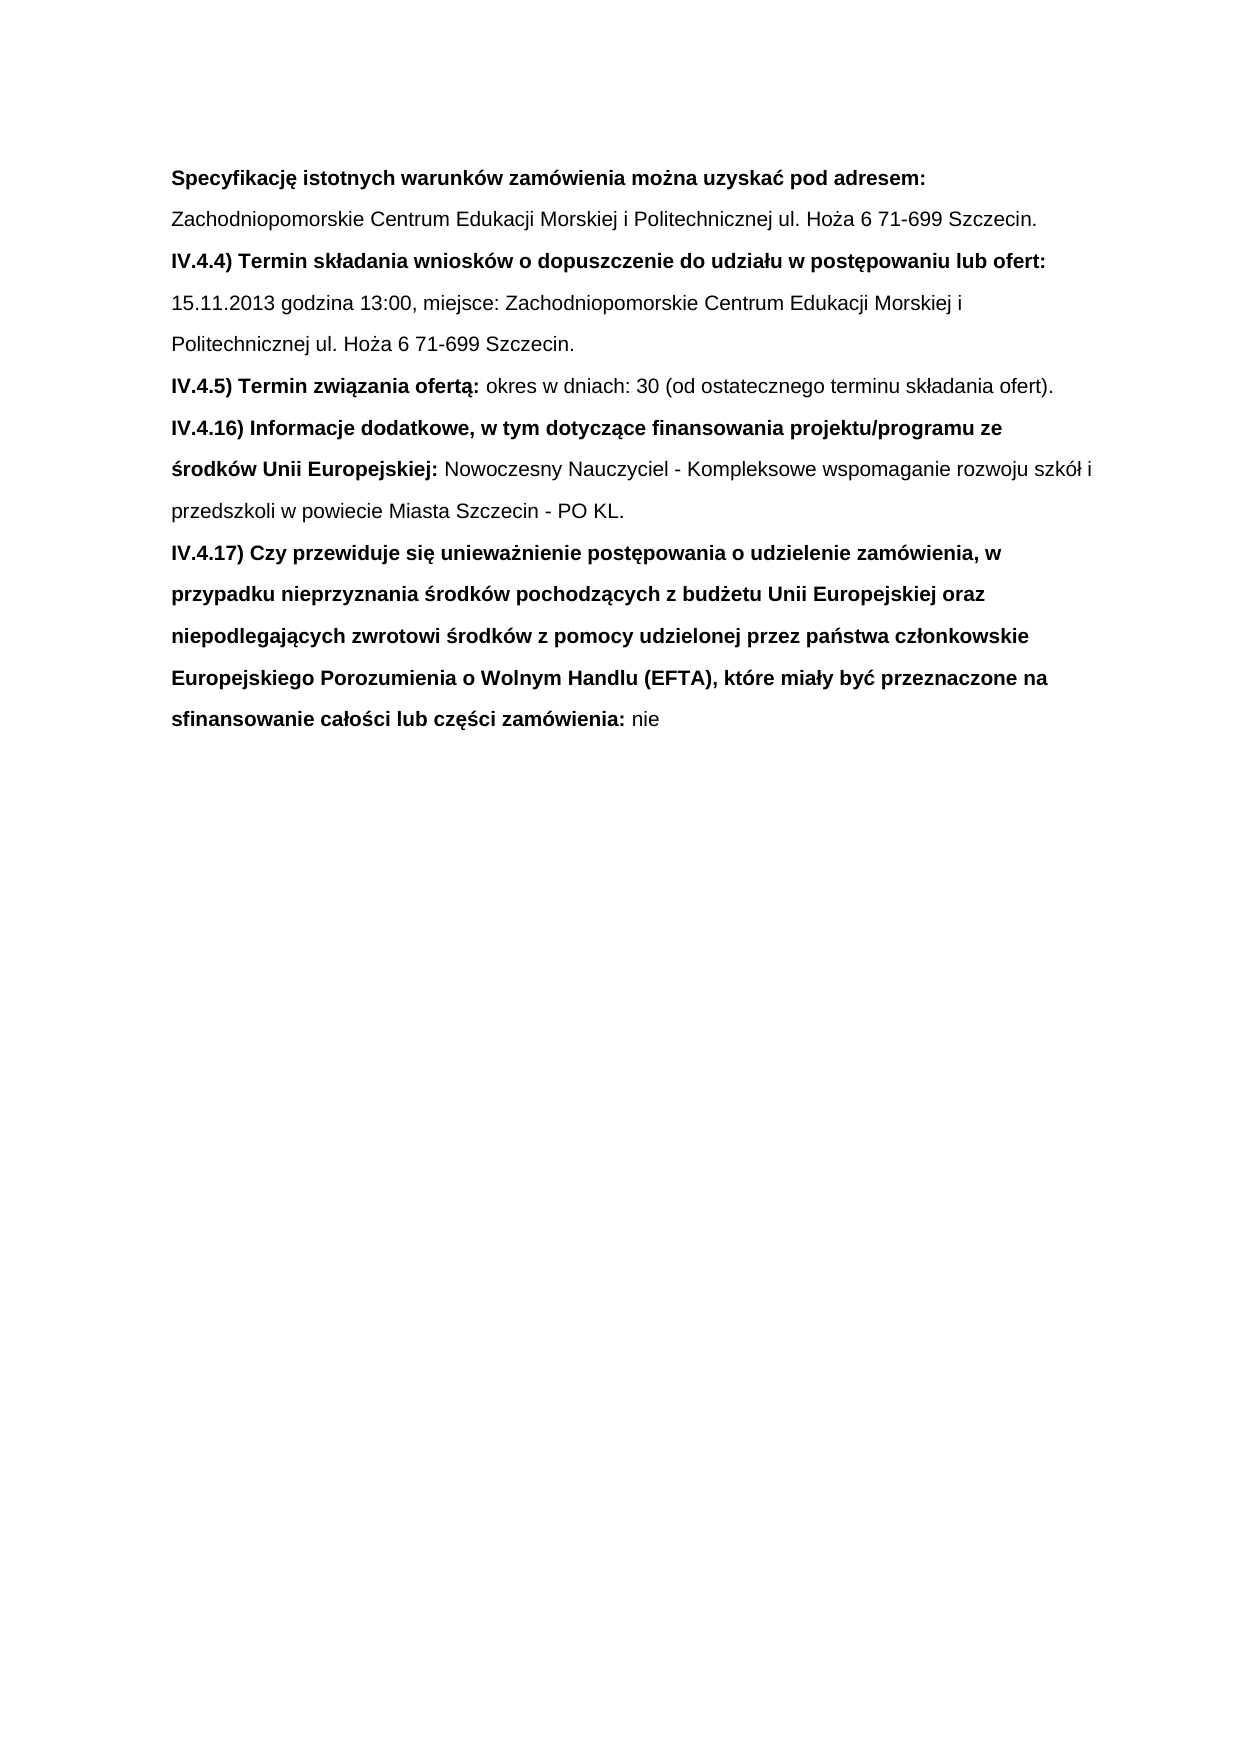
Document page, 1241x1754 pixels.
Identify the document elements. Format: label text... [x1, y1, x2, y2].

text IV.4.17) Czy przewiduje się unieważnienie postępowania o udzielenie zamówienia, w przypadku nieprzyznania środków pochodzących z budżetu Unii Europejskiej oraz niepodlegających zwrotowi środków z pomocy udzielonej przez państwa członkowskie Europejskiego Porozumienia o Wolnym Handlu (EFTA), które miały być przeznaczone na sfinansowanie całości lub części zamówienia: nie [171, 523, 1093, 731]
text IV.4.4) Termin składania wniosków o dopuszczenie do udziału w postępowaniu lub ofert: 15.11.2013 godzina 13:00, miejsce: Zachodniopomorskie Centrum Edukacji Morskiej i Politechnicznej ul. Hoża 6 71-699 Szczecin. [171, 231, 1093, 356]
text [171, 148, 1093, 231]
text IV.4.16) Informacje dodatkowe, w tym dotyczące finansowania projektu/programu ze środków Unii Europejskiej: Nowoczesny Nauczyciel - Kompleksowe wspomaganie rozwoju szkół i przedszkoli w powiecie Miasta Szczecin - PO KL. [171, 398, 1093, 523]
text IV.4.5) Termin związania ofertą: okres w dniach: 30 (od ostatecznego terminu składania ofert). [171, 356, 1093, 398]
